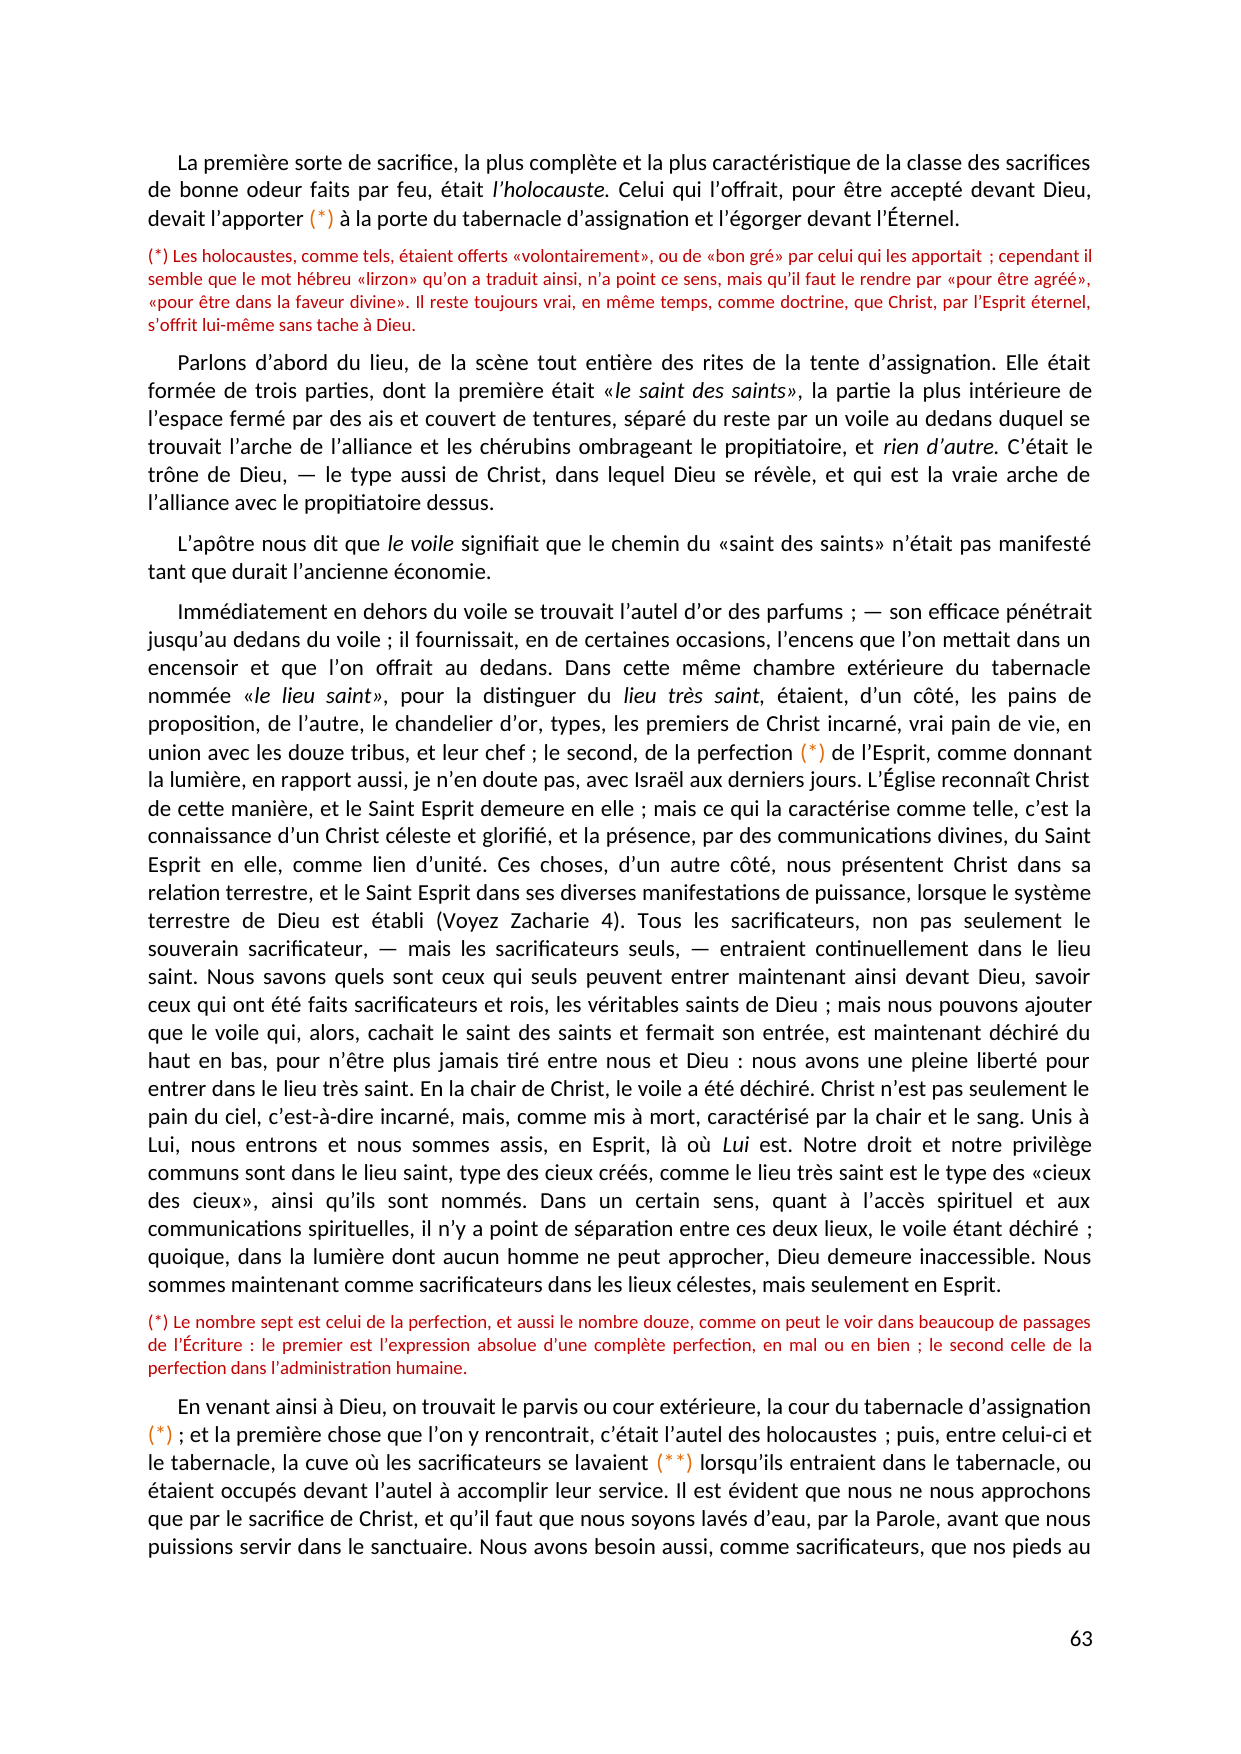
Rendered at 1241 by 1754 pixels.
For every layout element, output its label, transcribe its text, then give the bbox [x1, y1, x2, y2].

text Immédiatement en dehors du voile se trouvait l’autel d’or des parfums ; — son efficace pénétrait jusqu’au dedans du voile ; il fournissait, en de certaines occasions, l’encens que l’on mettait dans un encensoir et que l’on offrait au dedans. Dans cette même chambre extérieure du tabernacle nommée «le lieu saint», pour la distinguer du lieu très saint, étaient, d’un côté, les pains de proposition, de l’autre, le chandelier d’or, types, les premiers de Christ incarné, vrai pain de vie, en union avec les douze tribus, et leur chef ; le second, de la perfection (*) de l’Esprit, comme donnant la lumière, en rapport aussi, je n’en doute pas, avec Israël aux derniers jours. L’Église reconnaît Christ de cette manière, et le Saint Esprit demeure en elle ; mais ce qui la caractérise comme telle, c’est la connaissance d’un Christ céleste et glorifié, et la présence, par des communications divines, du Saint Esprit en elle, comme lien d’unité. Ces choses, d’un autre côté, nous présentent Christ dans sa relation terrestre, et le Saint Esprit dans ses diverses manifestations de puissance, lorsque le système terrestre de Dieu est établi (Voyez Zacharie 4). Tous les sacrificateurs, non pas seulement le souverain sacrificateur, — mais les sacrificateurs seuls, — entraient continuellement dans le lieu saint. Nous savons quels sont ceux qui seuls peuvent entrer maintenant ainsi devant Dieu, savoir ceux qui ont été faits sacrificateurs et rois, les véritables saints de Dieu ; mais nous pouvons ajouter que le voile qui, alors, cachait le saint des saints et fermait son entrée, est maintenant déchiré du haut en bas, pour n’être plus jamais tiré entre nous et Dieu : nous avons une pleine liberté pour entrer dans le lieu très saint. En la chair de Christ, le voile a été déchiré. Christ n’est pas seulement le pain du ciel, c’est-à-dire incarné, mais, comme mis à mort, caractérisé par la chair et le sang. Unis à Lui, nous entrons et nous sommes assis, en Esprit, là où Lui est. Notre droit et notre privilège communs sont dans le lieu saint, type des cieux créés, comme le lieu très saint est le type des «cieux des cieux», ainsi qu’ils sont nommés. Dans un certain sens, quant à l’accès spirituel et aux communications spirituelles, il n’y a point de séparation entre ces deux lieux, le voile étant déchiré ; quoique, dans la lumière dont aucun homme ne peut approcher, Dieu demeure inaccessible. Nous sommes maintenant comme sacrificateurs dans les lieux célestes, mais seulement en Esprit. [148, 597, 1093, 1298]
text (*) Le nombre sept est celui de la perfection, et aussi le nombre douze, comme on peut le voir dans beaucoup de passages de l’Écriture : le premier est l’expression absolue d’une complète perfection, en mal ou en bien ; le second celle de la perfection dans l’administration humaine. [148, 1311, 1093, 1379]
text L’apôtre nous dit que le voile signifiait que le chemin du «saint des saints» n’était pas manifesté tant que durait l’ancienne économie. [148, 529, 1093, 585]
text La première sorte de sacrifice, la plus complète et la plus caractéristique de la classe des sacrifices de bonne odeur faits par feu, était l’holocauste. Celui qui l’offrait, pour être accepté devant Dieu, devait l’apporter (*) à la porte du tabernacle d’assignation et l’égorger devant l’Éternel. [148, 148, 1093, 232]
text (*) Les holocaustes, comme tels, étaient offerts «volontairement», ou de «bon gré» par celui qui les apportait ; cependant il semble que le mot hébreu «lirzon» qu’on a traduit ainsi, n’a point ce sens, mais qu’il faut le rendre par «pour être agréé», «pour être dans la faveur divine». Il reste toujours vrai, en même temps, comme doctrine, que Christ, par l’Esprit éternel, s’offrit lui-même sans tache à Dieu. [148, 244, 1093, 336]
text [148, 1392, 1093, 1560]
text Parlons d’abord du lieu, de la scène tout entière des rites de la tente d’assignation. Elle était formée de trois parties, dont la première était «le saint des saints», la partie la plus intérieure de l’espace fermé par des ais et couvert de tentures, séparé du reste par un voile au dedans duquel se trouvait l’arche de l’alliance et les chérubins ombrageant le propitiatoire, et rien d’autre. C’était le trône de Dieu, — le type aussi de Christ, dans lequel Dieu se révèle, et qui est la vraie arche de l’alliance avec le propitiatoire dessus. [148, 348, 1093, 516]
